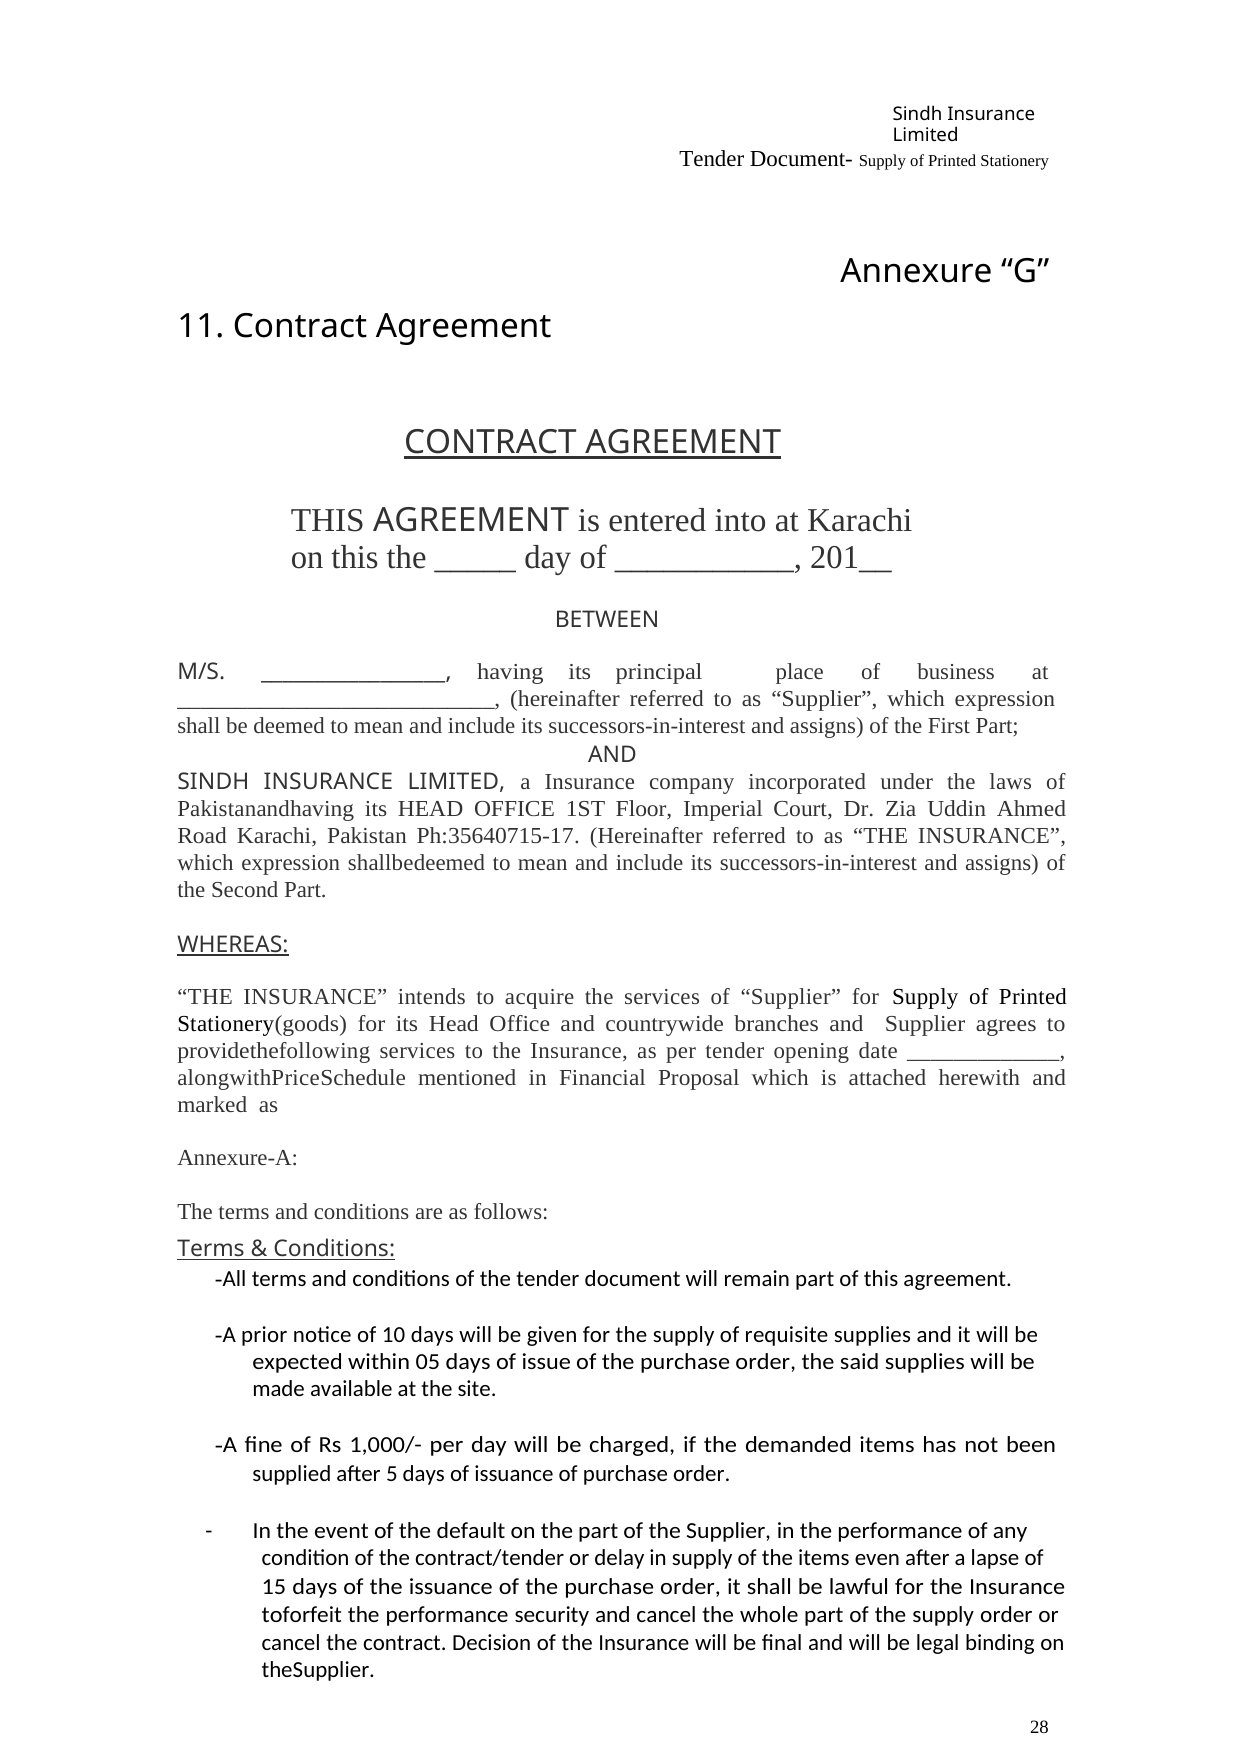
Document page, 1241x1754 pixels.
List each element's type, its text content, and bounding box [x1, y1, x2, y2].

text -A fine of Rs 1,000/- per day will be charged, if the demanded items has not been supplied after 5 days of issuance of purchase order. [214, 1429, 1067, 1488]
text Terms & Conditions: [177, 1236, 1090, 1262]
text 11. Contract Agreement [177, 306, 1090, 345]
text “THE INSURANCE” intends to acquire the services of “Supplier” for Supply of Printed Stationery(goods) for its Head Office and countrywide branches and Supplier agrees to providethefollowing services to the Insurance, as per tender opening date _____________, alongwithPriceSchedule mentioned in Financial Proposal which is attached herewith and marked as [177, 983, 1067, 1118]
text Tender Document- Supply of Printed Stationery [679, 149, 1090, 171]
text CONTRACT AGREEMENT [404, 423, 1090, 461]
text -All terms and conditions of the tender document will remain part of this agreement. [214, 1265, 1090, 1291]
text Sindh Insurance Limited [892, 103, 1090, 146]
text 15 days of the issuance of the purchase order, it shall be lawful for the Insurance toforfeit the performance security and cancel the whole part of the supply order or cancel the contract. Decision of the Insurance will be final and will be legal binding on theSupplier. [261, 1572, 1067, 1683]
text M/S. _________________, having its principal place of business at ___________________________, (hereinafter referred to as “Supplier”, which expression shall be deemed to mean and include its successors-in-interest and assigns) of the First Part; [177, 658, 1067, 739]
text condition of the contract/tender or delay in supply of the items even after a lapse of [261, 1544, 1090, 1571]
text Annexure-A: [177, 1143, 1067, 1171]
text -A prior notice of 10 days will be given for the supply of requisite supplies and it will be expected within 05 days of issue of the purchase order, the said supplies will be made available at the site. [214, 1321, 1067, 1402]
text AND [588, 742, 1090, 768]
text The terms and conditions are as follows: [177, 1198, 1090, 1224]
text BETWEEN [554, 606, 1090, 632]
text WHEREAS: [177, 931, 1090, 958]
text SINDH INSURANCE LIMITED, a Insurance company incorporated under the laws of Pakistanandhaving its HEAD OFFICE 1ST Floor, Imperial Court, Dr. Zia Uddin Ahmed Road Karachi, Pakistan Ph:35640715-17. (Hereinafter referred to as “THE INSURANCE”, which expression shallbedeemed to mean and include its successors-in-interest and assigns) of the Second Part. [177, 768, 1067, 903]
text - In the event of the default on the part of the Supplier, in the performance of any [205, 1517, 1090, 1543]
text 28 [1030, 1717, 1090, 1738]
text Annexure “G” [840, 252, 1090, 291]
text THIS AGREEMENT is entered into at Karachi on this the _____ day of ___________, 201__ [291, 501, 962, 576]
